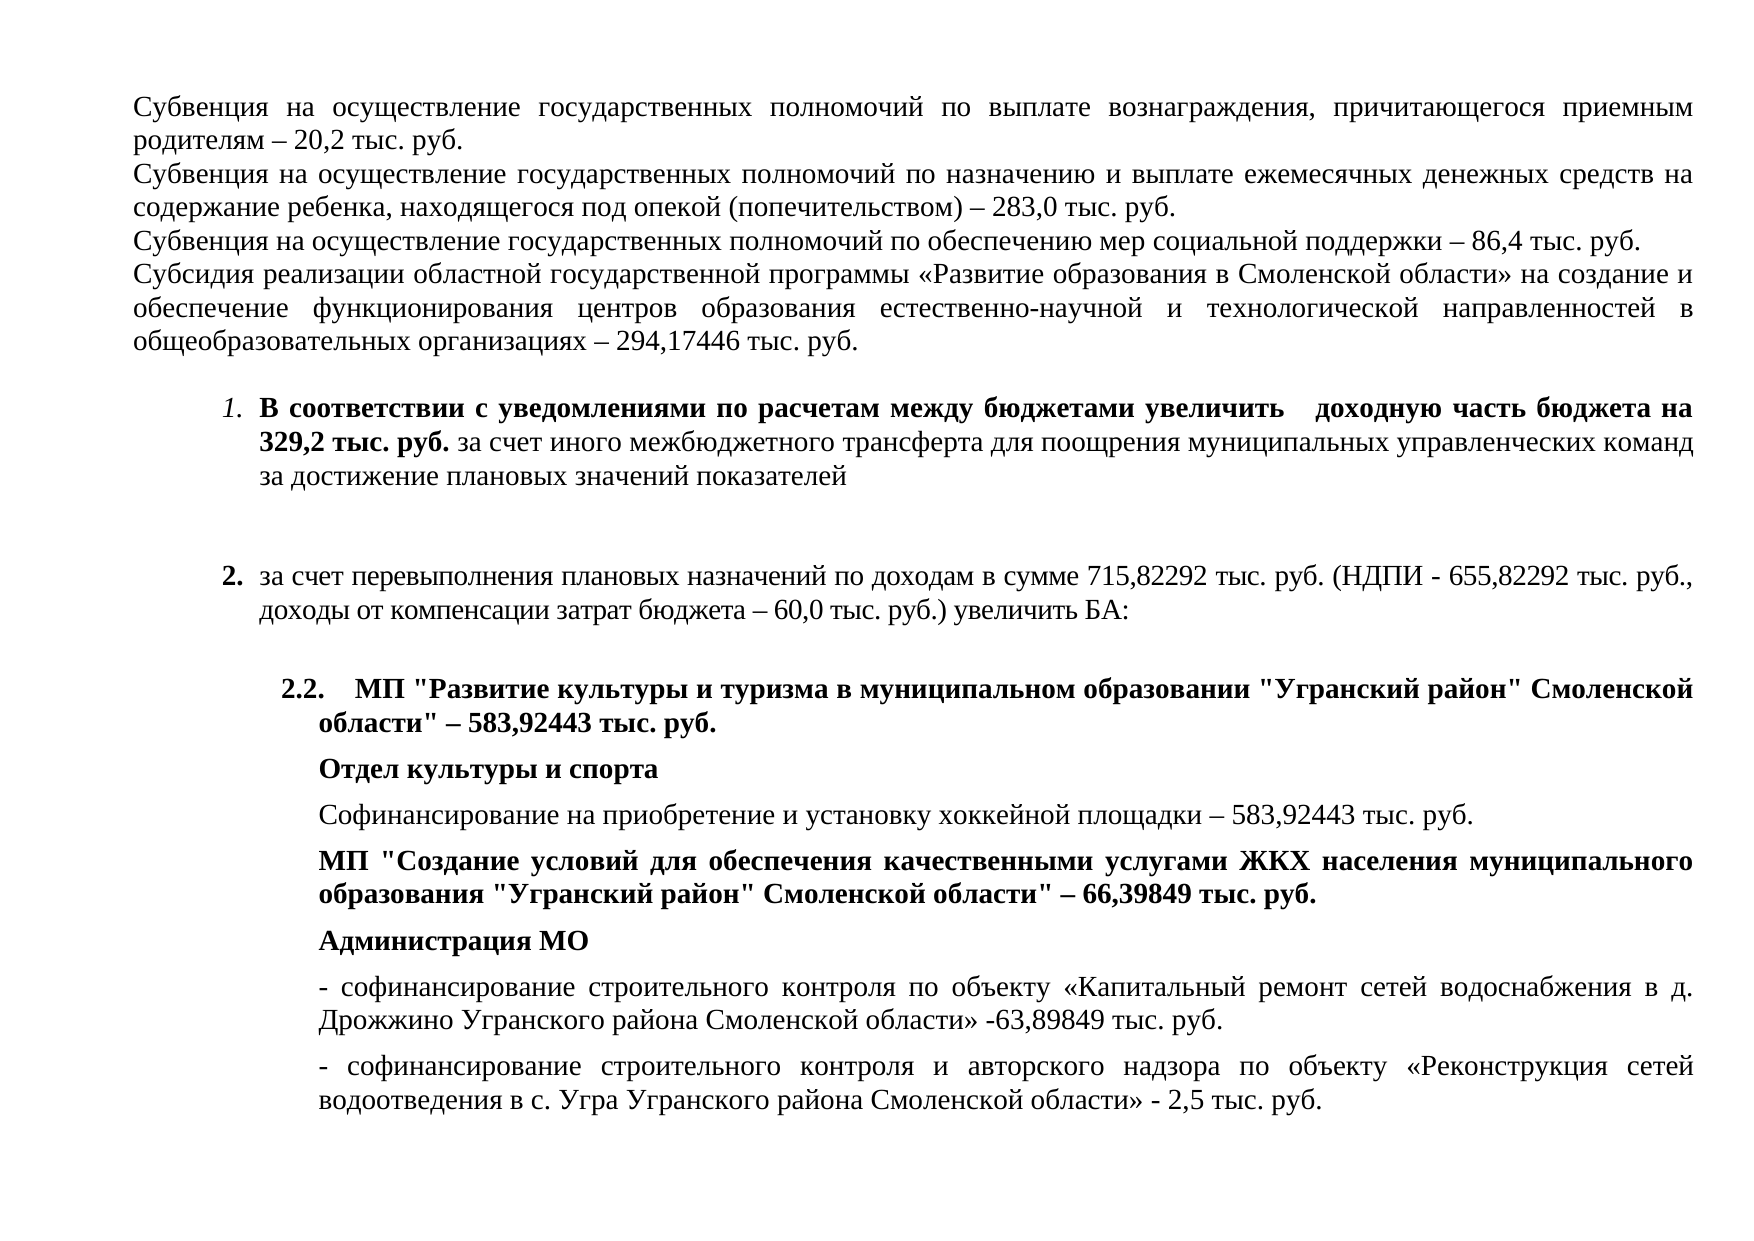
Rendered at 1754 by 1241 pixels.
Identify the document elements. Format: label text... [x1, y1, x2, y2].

text Отдел культуры и спорта [318, 751, 1695, 784]
text Субвенция на осуществление государственных полномочий по выплате вознаграждения, причитающегося приемным родителям – 20,2 тыс. руб. [133, 89, 1695, 156]
list В соответствии с уведомлениями по расчетам между бюджетами увеличить доходную часть бюджета на 329,2 тыс. руб. за счет иного межбюджетного трансферта для поощрения муниципальных управленческих команд за достижение плановых значений показателей [222, 391, 1695, 491]
text Софинансирование на приобретение и установку хоккейной площадки – 583,92443 тыс. руб. [318, 797, 1695, 831]
text МП "Создание условий для обеспечения качественными услугами ЖКХ населения муниципального образования "Угранский район" Смоленской области" – 66,39849 тыс. руб. [318, 843, 1695, 910]
list МП "Развитие культуры и туризма в муниципальном образовании "Угранский район" Смоленской области" – 583,92443 тыс. руб. [281, 671, 1695, 738]
list за счет перевыполнения плановых назначений по доходам в сумме 715,82292 тыс. руб. (НДПИ - 655,82292 тыс. руб., доходы от компенсации затрат бюджета – 60,0 тыс. руб.) увеличить БА: [222, 558, 1695, 625]
text Субсидия реализации областной государственной программы «Развитие образования в Смоленской области» на создание и обеспечение функционирования центров образования естественно-научной и технологической направленностей в общеобразовательных организациях – 294,17446 тыс. руб. [133, 256, 1695, 357]
text Субвенция на осуществление государственных полномочий по обеспечению мер социальной поддержки – 86,4 тыс. руб. [133, 223, 1695, 256]
text Субвенция на осуществление государственных полномочий по назначению и выплате ежемесячных денежных средств на содержание ребенка, находящегося под опекой (попечительством) – 283,0 тыс. руб. [133, 156, 1695, 223]
text - софинансирование строительного контроля и авторского надзора по объекту «Реконструкция сетей водоотведения в с. Угра Угранского района Смоленской области» - 2,5 тыс. руб. [318, 1048, 1695, 1115]
text - софинансирование строительного контроля по объекту «Капитальный ремонт сетей водоснабжения в д. Дрожжино Угранского района Смоленской области» -63,89849 тыс. руб. [318, 969, 1695, 1036]
text Администрация МО [318, 923, 1695, 956]
